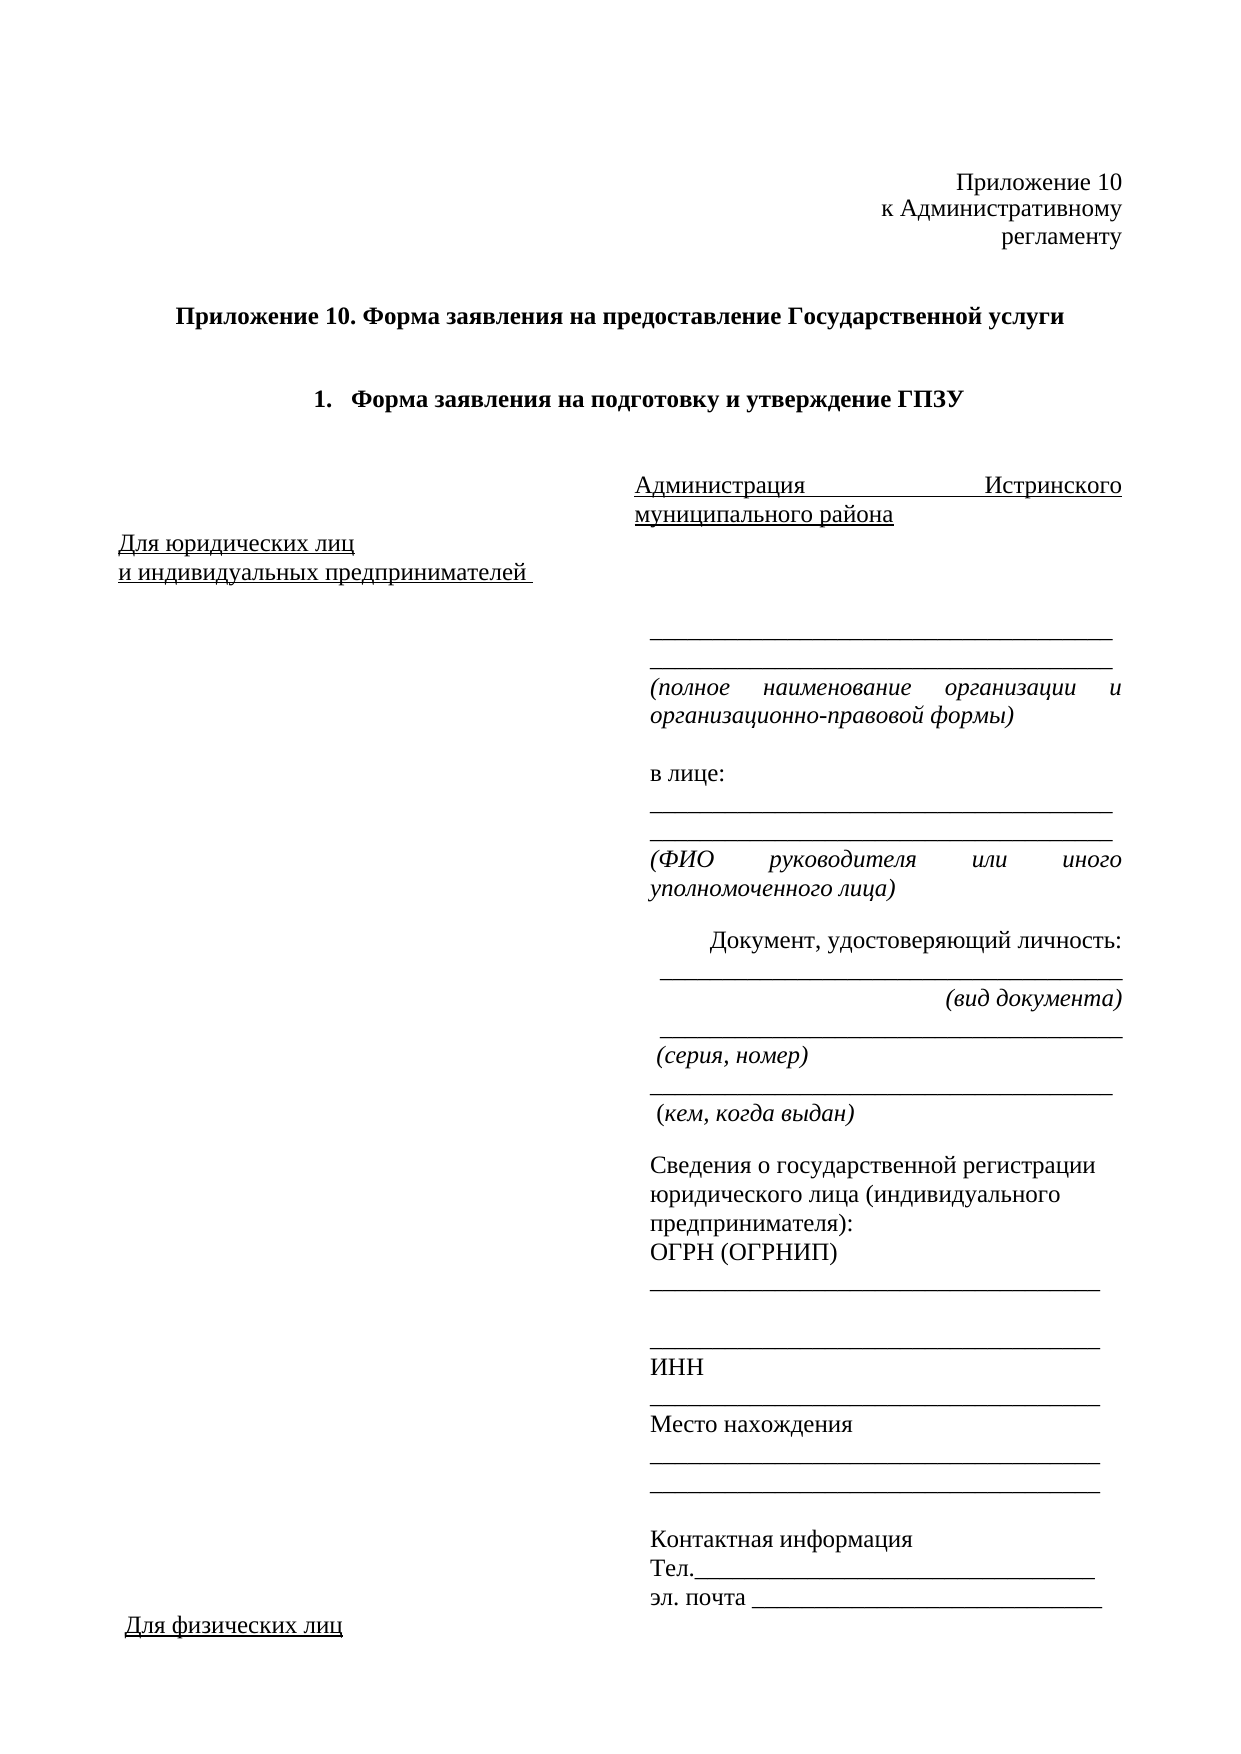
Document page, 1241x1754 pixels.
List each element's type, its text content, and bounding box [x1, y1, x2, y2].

text регламенту [118, 221, 1122, 250]
text в лице: [650, 758, 1122, 787]
text ОГРН (ОГРНИП) ____________________________________ [650, 1237, 1122, 1294]
text (кем, когда выдан) [650, 1098, 1122, 1127]
text эл. почта ____________________________ [650, 1582, 1122, 1610]
text Администрация Истринского муниципального района [634, 471, 1122, 496]
text Для юридических лиц [118, 528, 1122, 557]
text Тел.________________________________ [650, 1553, 1122, 1582]
text Приложение 10. Форма заявления на предоставление Государственной услуги [118, 301, 1122, 330]
subtitle Форма заявления на подготовку и утверждение ГПЗУ [156, 387, 1122, 413]
text ИНН ____________________________________ [650, 1352, 1122, 1409]
text Сведения о государственной регистрации юридического лица (индивидуального предпринимателя): [650, 1150, 1122, 1237]
text (полное наименование организации и организационно-правовой формы) [650, 672, 1122, 729]
text _____________________________________ [650, 1069, 1122, 1098]
text Документ, удостоверяющий личность: [118, 925, 1122, 954]
text ____________________________________ [650, 1323, 1122, 1352]
text ____________________________________ [650, 1467, 1122, 1495]
text и индивидуальных предпринимателей [118, 557, 1122, 586]
text (ФИО руководителя или иного уполномоченного лица) [650, 844, 1122, 902]
text ____________________________________ [650, 1438, 1122, 1467]
text Контактная информация [650, 1524, 1122, 1553]
subtitle к Административному [118, 196, 1122, 221]
text _____________________________________ [118, 954, 1122, 983]
text (серия, номер) [650, 1040, 1122, 1069]
text Для физических лиц [118, 1610, 1122, 1639]
text Место нахождения [650, 1409, 1122, 1438]
subtitle Приложение 10 [118, 170, 1122, 196]
text __________________________________________________________________________ [650, 614, 1122, 672]
text (вид документа) [118, 983, 1122, 1012]
text Администрация Истринского муниципального района [634, 497, 1122, 528]
text __________________________________________________________________________ [650, 787, 1122, 844]
text _____________________________________ [118, 1012, 1122, 1040]
